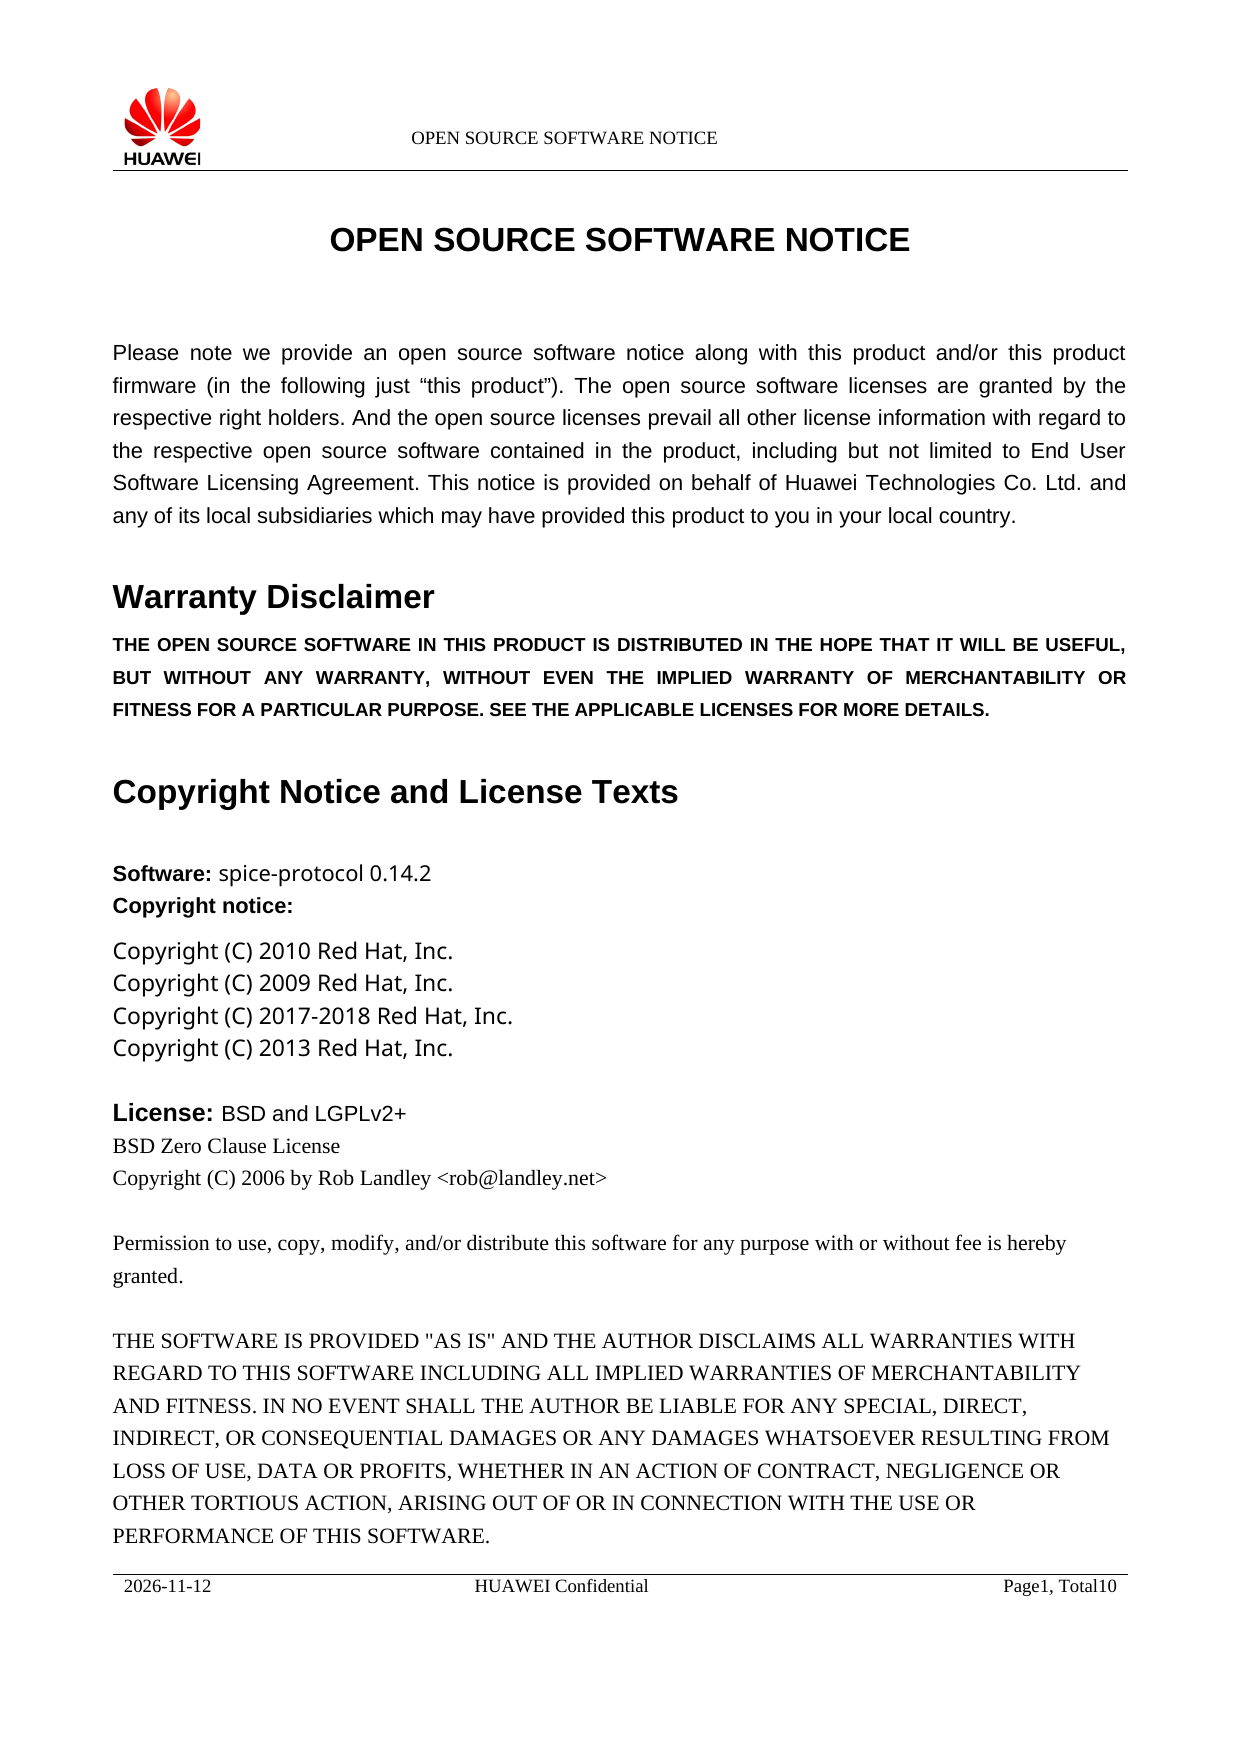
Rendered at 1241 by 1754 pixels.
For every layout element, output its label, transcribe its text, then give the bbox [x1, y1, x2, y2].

text OPEN SOURCE SOFTWARE NOTICE [112, 206, 1128, 271]
text The open source software in this product is distributed in the hope that it will be useful, but WITHOUT ANY WARRANTY, without even the implied warranty of MERCHANTABILITY or FITNESS FOR A PARTICULAR PURPOSE. See the applicable licenses for more details. [112, 629, 1128, 726]
text License: BSD and LGPLv2+ [112, 1096, 1128, 1129]
text Copyright (C) 2010 Red Hat, Inc. Copyright (C) 2009 Red Hat, Inc. Copyright (C) 2017-2018 Red Hat, Inc. Copyright (C) 2013 Red Hat, Inc. [112, 934, 1128, 1096]
text Warranty Disclaimer [112, 564, 1128, 629]
text Copyright notice: [112, 889, 1128, 921]
text Please note we provide an open source software notice along with this product and/or this product firmware (in the following just “this product”). The open source software licenses are granted by the respective right holders. And the open source licenses prevail all other license information with regard to the respective open source software contained in the product, including but not limited to End User Software Licensing Agreement. This notice is provided on behalf of Huawei Technologies Co. Ltd. and any of its local subsidiaries which may have provided this product to you in your local country. [112, 336, 1128, 531]
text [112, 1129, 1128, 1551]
picture [124, 88, 201, 165]
text Copyright Notice and License Texts [112, 759, 1128, 824]
title Software: spice-protocol 0.14.2 [112, 856, 1128, 889]
